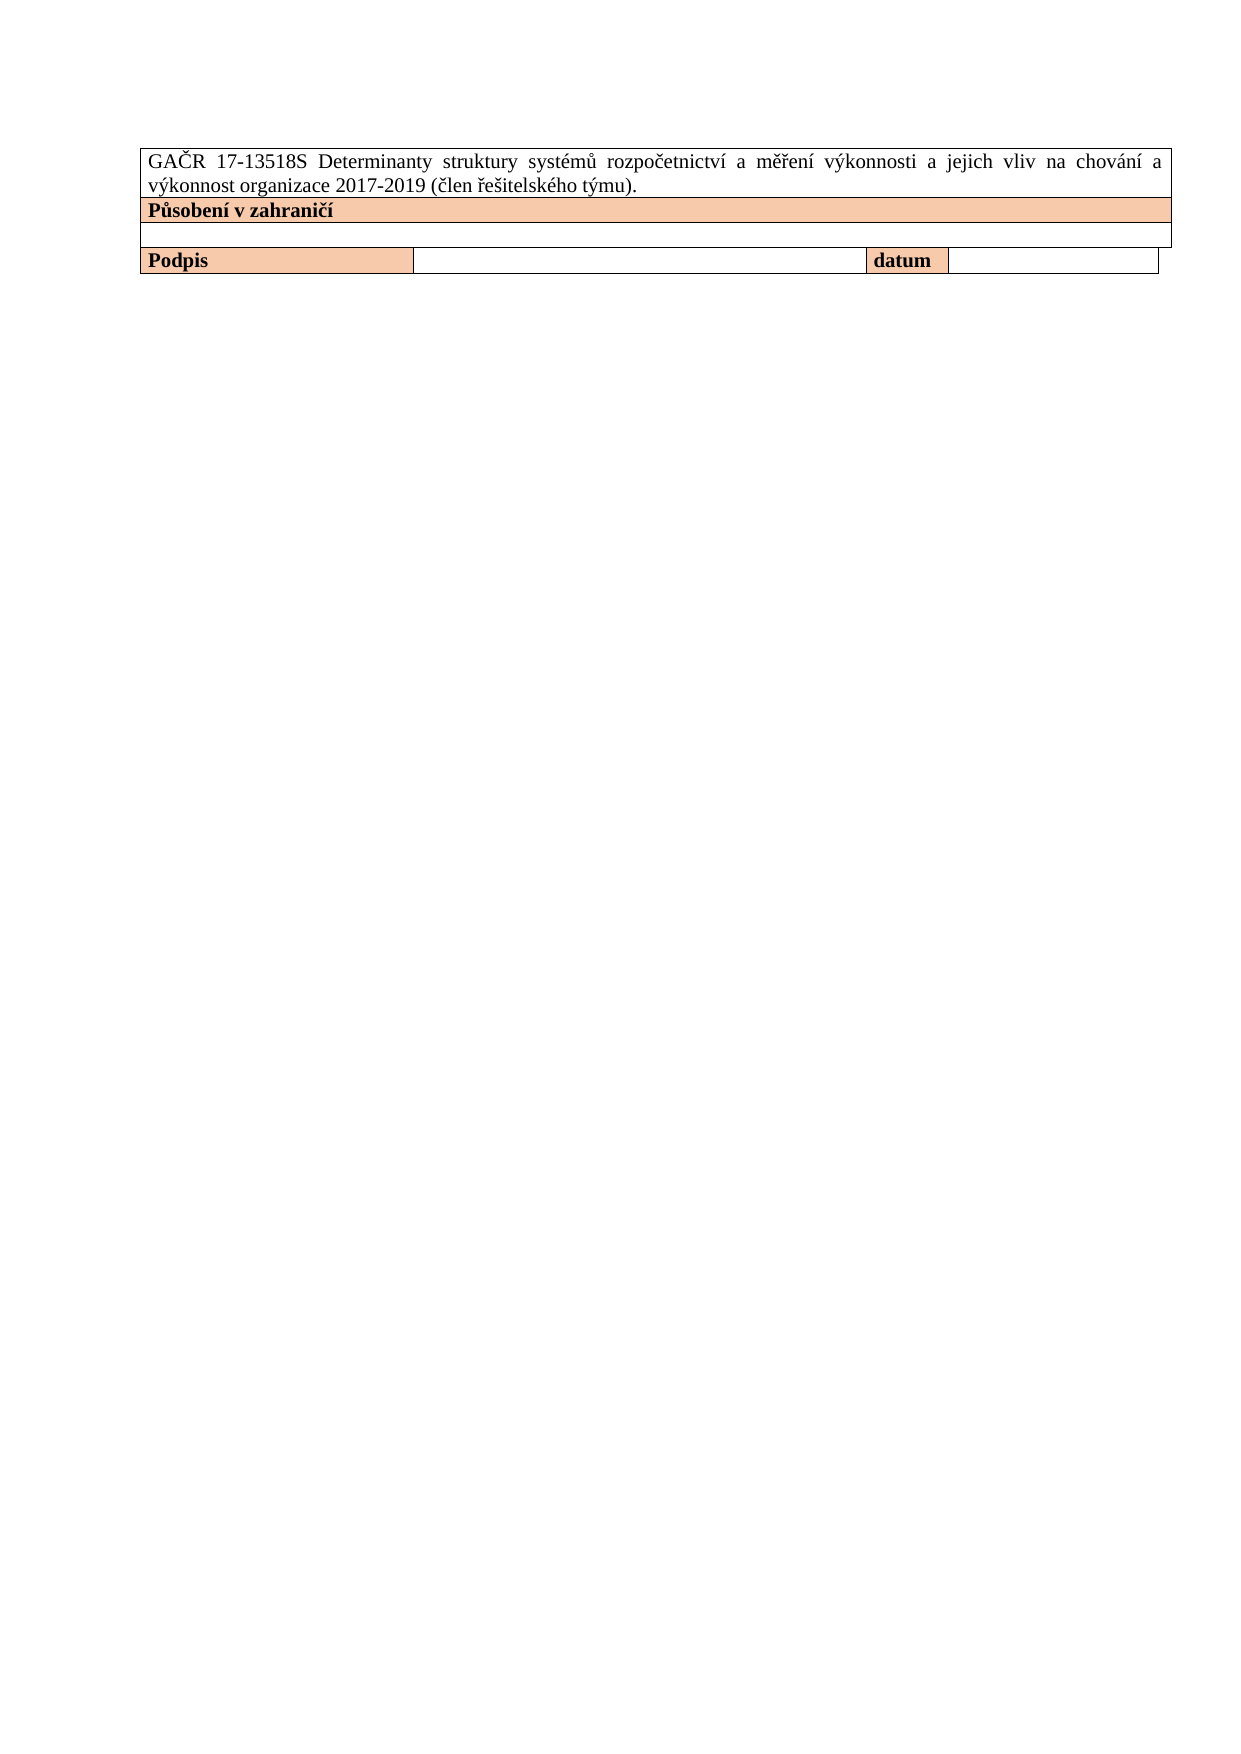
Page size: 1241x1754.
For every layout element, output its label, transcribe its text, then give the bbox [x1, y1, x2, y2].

table_cell Podpis [141, 248, 413, 273]
table_cell [141, 223, 1171, 247]
table_cell datum [867, 248, 948, 273]
table_cell [414, 248, 866, 273]
table_cell [949, 248, 1158, 273]
table_cell Působení v zahraničí [141, 198, 1171, 222]
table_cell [141, 149, 1171, 197]
